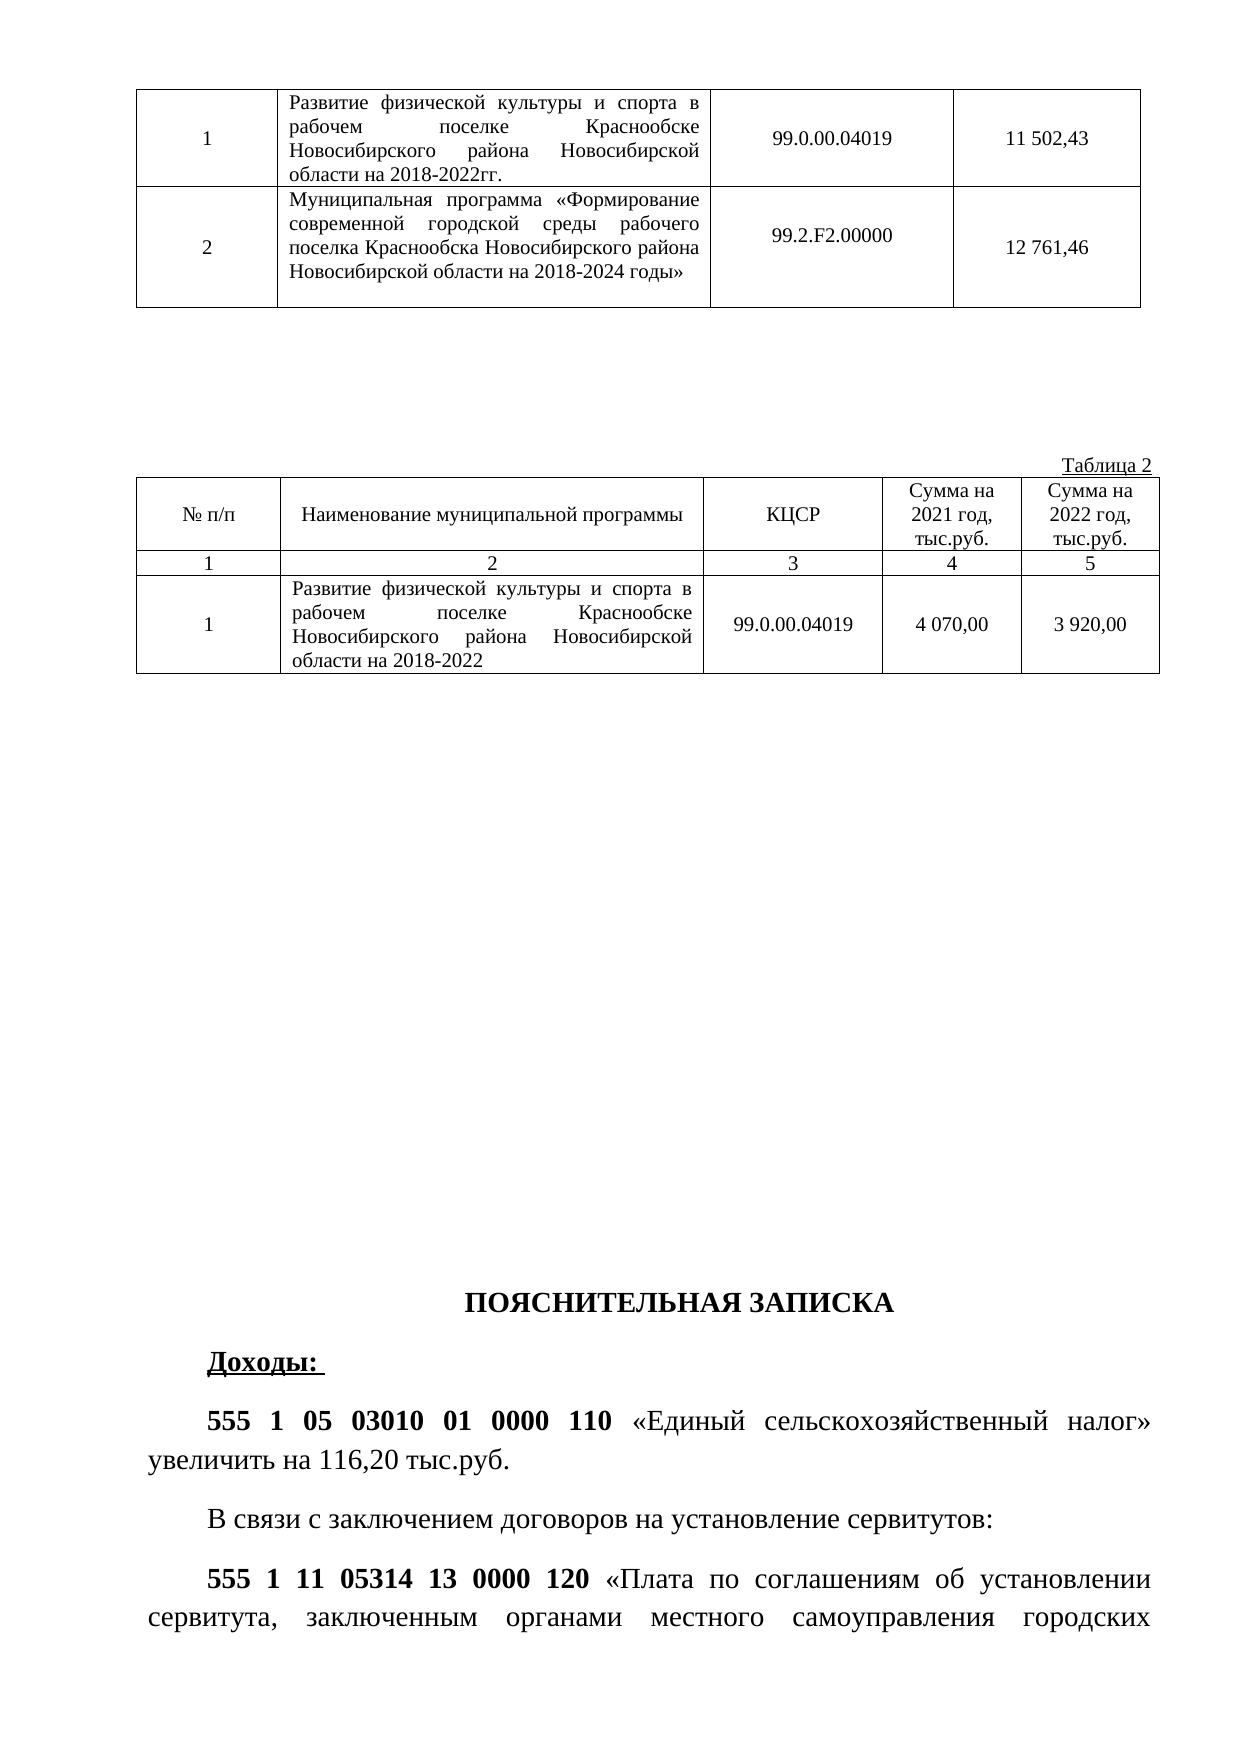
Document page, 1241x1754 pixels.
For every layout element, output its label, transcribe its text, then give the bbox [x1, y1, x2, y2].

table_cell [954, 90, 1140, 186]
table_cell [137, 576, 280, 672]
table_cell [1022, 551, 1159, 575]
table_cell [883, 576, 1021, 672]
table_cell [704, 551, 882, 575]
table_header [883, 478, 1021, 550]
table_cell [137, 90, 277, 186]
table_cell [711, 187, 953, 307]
text В связи с заключением договоров на установление сервитутов: [148, 1501, 1152, 1535]
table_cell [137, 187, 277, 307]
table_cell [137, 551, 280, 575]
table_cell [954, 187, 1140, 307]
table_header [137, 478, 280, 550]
text 555 1 05 03010 01 0000 110 «Единый сельскохозяйственный налог» увеличить на 116,20 тыс.руб. [148, 1403, 1152, 1476]
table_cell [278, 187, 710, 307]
text Таблица 2 [148, 453, 1152, 477]
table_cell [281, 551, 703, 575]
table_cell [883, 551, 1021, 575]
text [148, 1561, 1152, 1633]
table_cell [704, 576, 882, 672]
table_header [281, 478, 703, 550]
text Доходы: [148, 1344, 1152, 1378]
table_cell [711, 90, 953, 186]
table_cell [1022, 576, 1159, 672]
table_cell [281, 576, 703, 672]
text ПОЯСНИТЕЛЬНАЯ ЗАПИСКА [148, 1285, 1152, 1318]
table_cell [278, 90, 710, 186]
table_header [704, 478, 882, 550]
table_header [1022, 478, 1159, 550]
